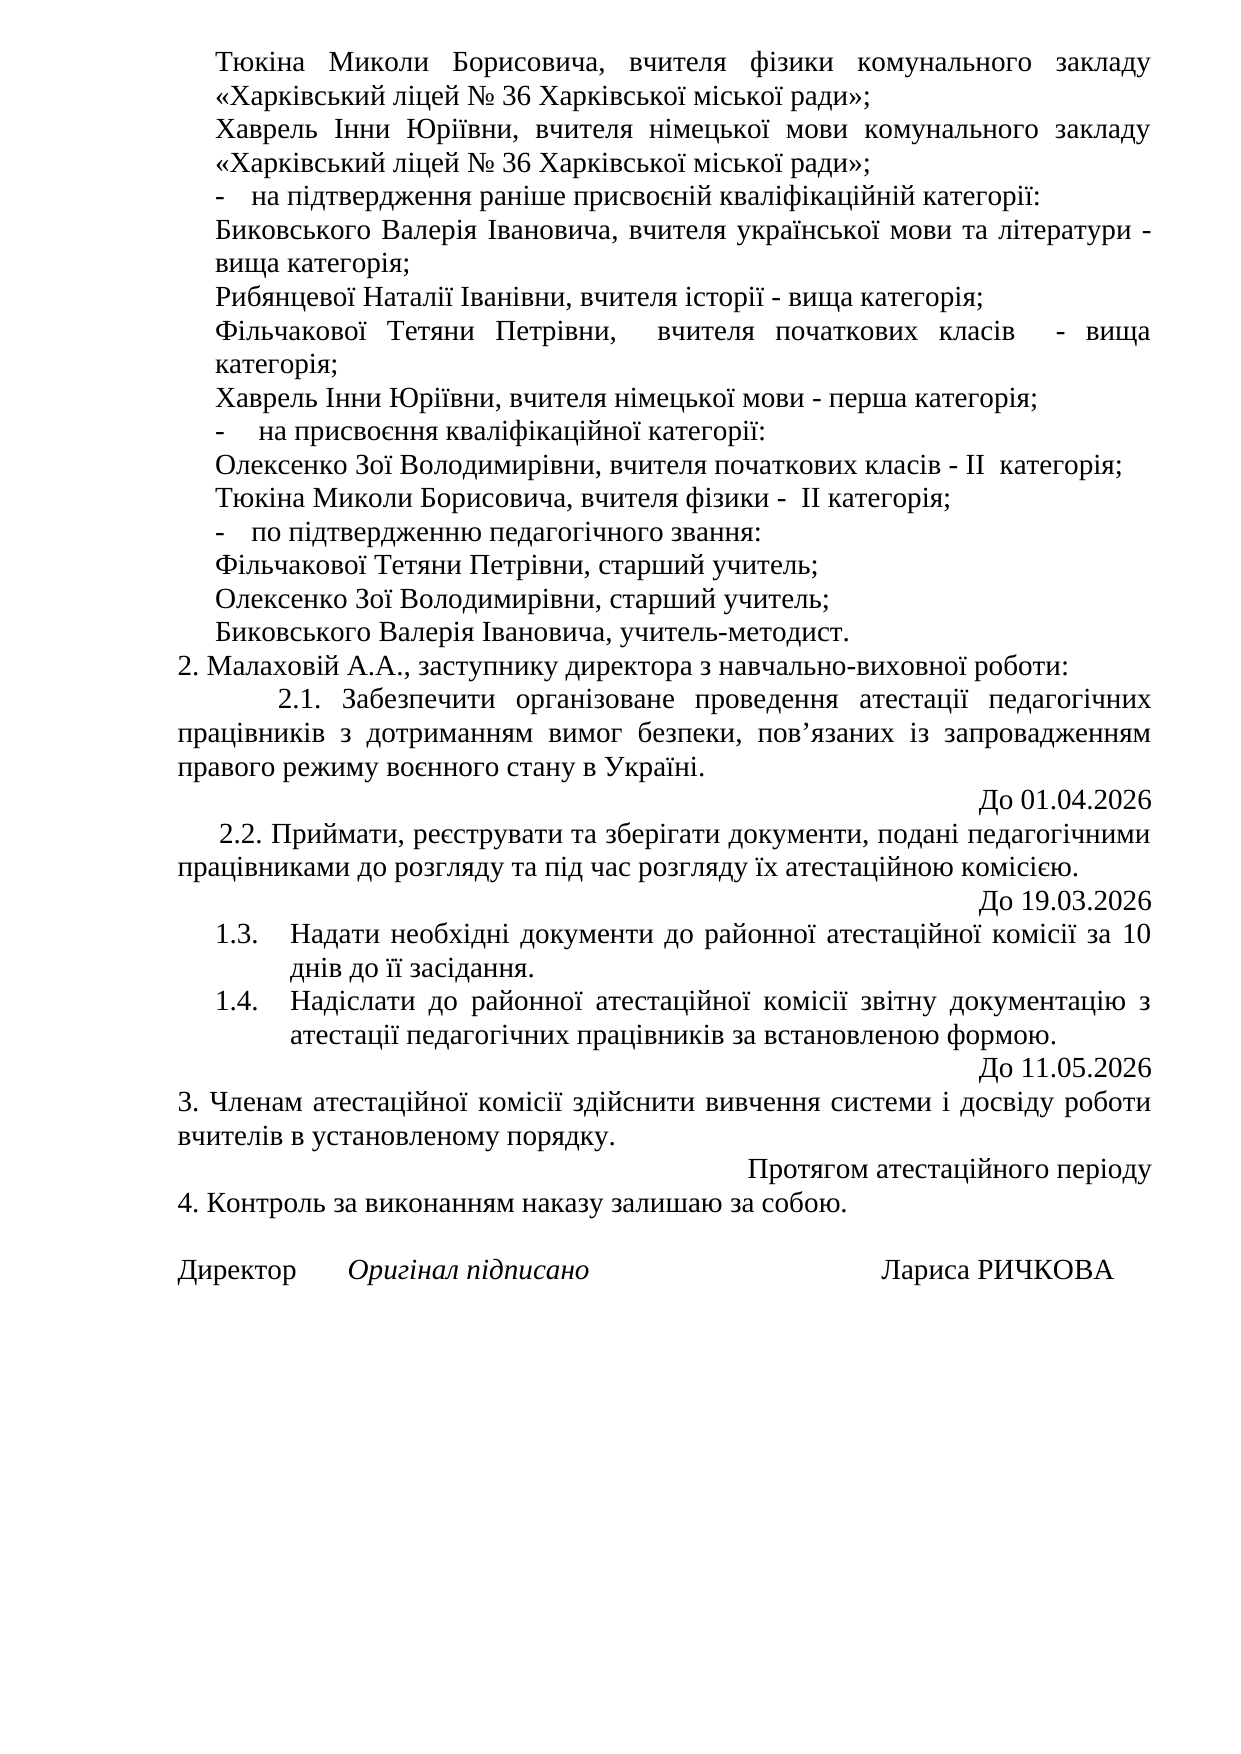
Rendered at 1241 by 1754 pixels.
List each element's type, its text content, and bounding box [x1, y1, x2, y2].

list Надати необхідні документи до районної атестаційної комісії за 10 днів до її засідання. [215, 916, 1152, 983]
text 3. Членам атестаційної комісії здійснити вивчення системи і досвіду роботи вчителів в установленому порядку. [177, 1084, 1152, 1151]
text Хаврель Інни Юріївни, вчителя німецької мови - перша категорія; [215, 380, 1152, 413]
text - на підтвердження раніше присвоєній кваліфікаційній категорії: [215, 178, 1152, 212]
text До 11.05.2026 [177, 1051, 1152, 1084]
text Биковського Валерія Івановича, учитель-методист. [215, 614, 1152, 648]
text - на присвоєння кваліфікаційної категорії: [215, 413, 1152, 447]
text 2.2. Приймати, реєструвати та зберігати документи, подані педагогічними працівниками до розгляду та під час розгляду їх атестаційною комісією. [177, 816, 1152, 883]
text Тюкіна Миколи Борисовича, вчителя фізики комунального закладу «Харківський ліцей № 36 Харківської міської ради»; [215, 44, 1152, 111]
text - по підтвердженню педагогічного звання: [215, 514, 1152, 547]
text Хаврель Інни Юріївни, вчителя німецької мови комунального закладу «Харківський ліцей № 36 Харківської міської ради»; [215, 111, 1152, 178]
text 2.1. Забезпечити організоване проведення атестації педагогічних працівників з дотриманням вимог безпеки, пов’язаних із запровадженням правого режиму воєнного стану в Україні. [177, 682, 1152, 782]
text 4. Контроль за виконанням наказу залишаю за собою. [177, 1185, 1152, 1218]
text Протягом атестаційного періоду [177, 1151, 1152, 1185]
text Олексенко Зої Володимирівни, вчителя початкових класів - ІІ категорія; [215, 447, 1152, 480]
list Надіслати до районної атестаційної комісії звітну документацію з атестації педагогічних працівників за встановленою формою. [215, 983, 1152, 1051]
text До 01.04.2026 [177, 782, 1152, 816]
text Фільчакової Тетяни Петрівни, старший учитель; [215, 547, 1152, 581]
text До 19.03.2026 [177, 883, 1152, 916]
text Рибянцевої Наталії Іванівни, вчителя історії - вища категорія; [215, 279, 1152, 313]
text Олексенко Зої Володимирівни, старший учитель; [215, 581, 1152, 614]
text Директор Оригінал підписано Лариса РИЧКОВА [177, 1252, 1152, 1285]
text Фільчакової Тетяни Петрівни, вчителя початкових класів - вища категорія; [215, 313, 1152, 380]
text 2. Малаховій А.А., заступнику директора з навчально-виховної роботи: [177, 648, 1152, 682]
text Биковського Валерія Івановича, вчителя української мови та літератури - вища категорія; [215, 212, 1152, 279]
text Тюкіна Миколи Борисовича, вчителя фізики - ІІ категорія; [215, 480, 1152, 514]
